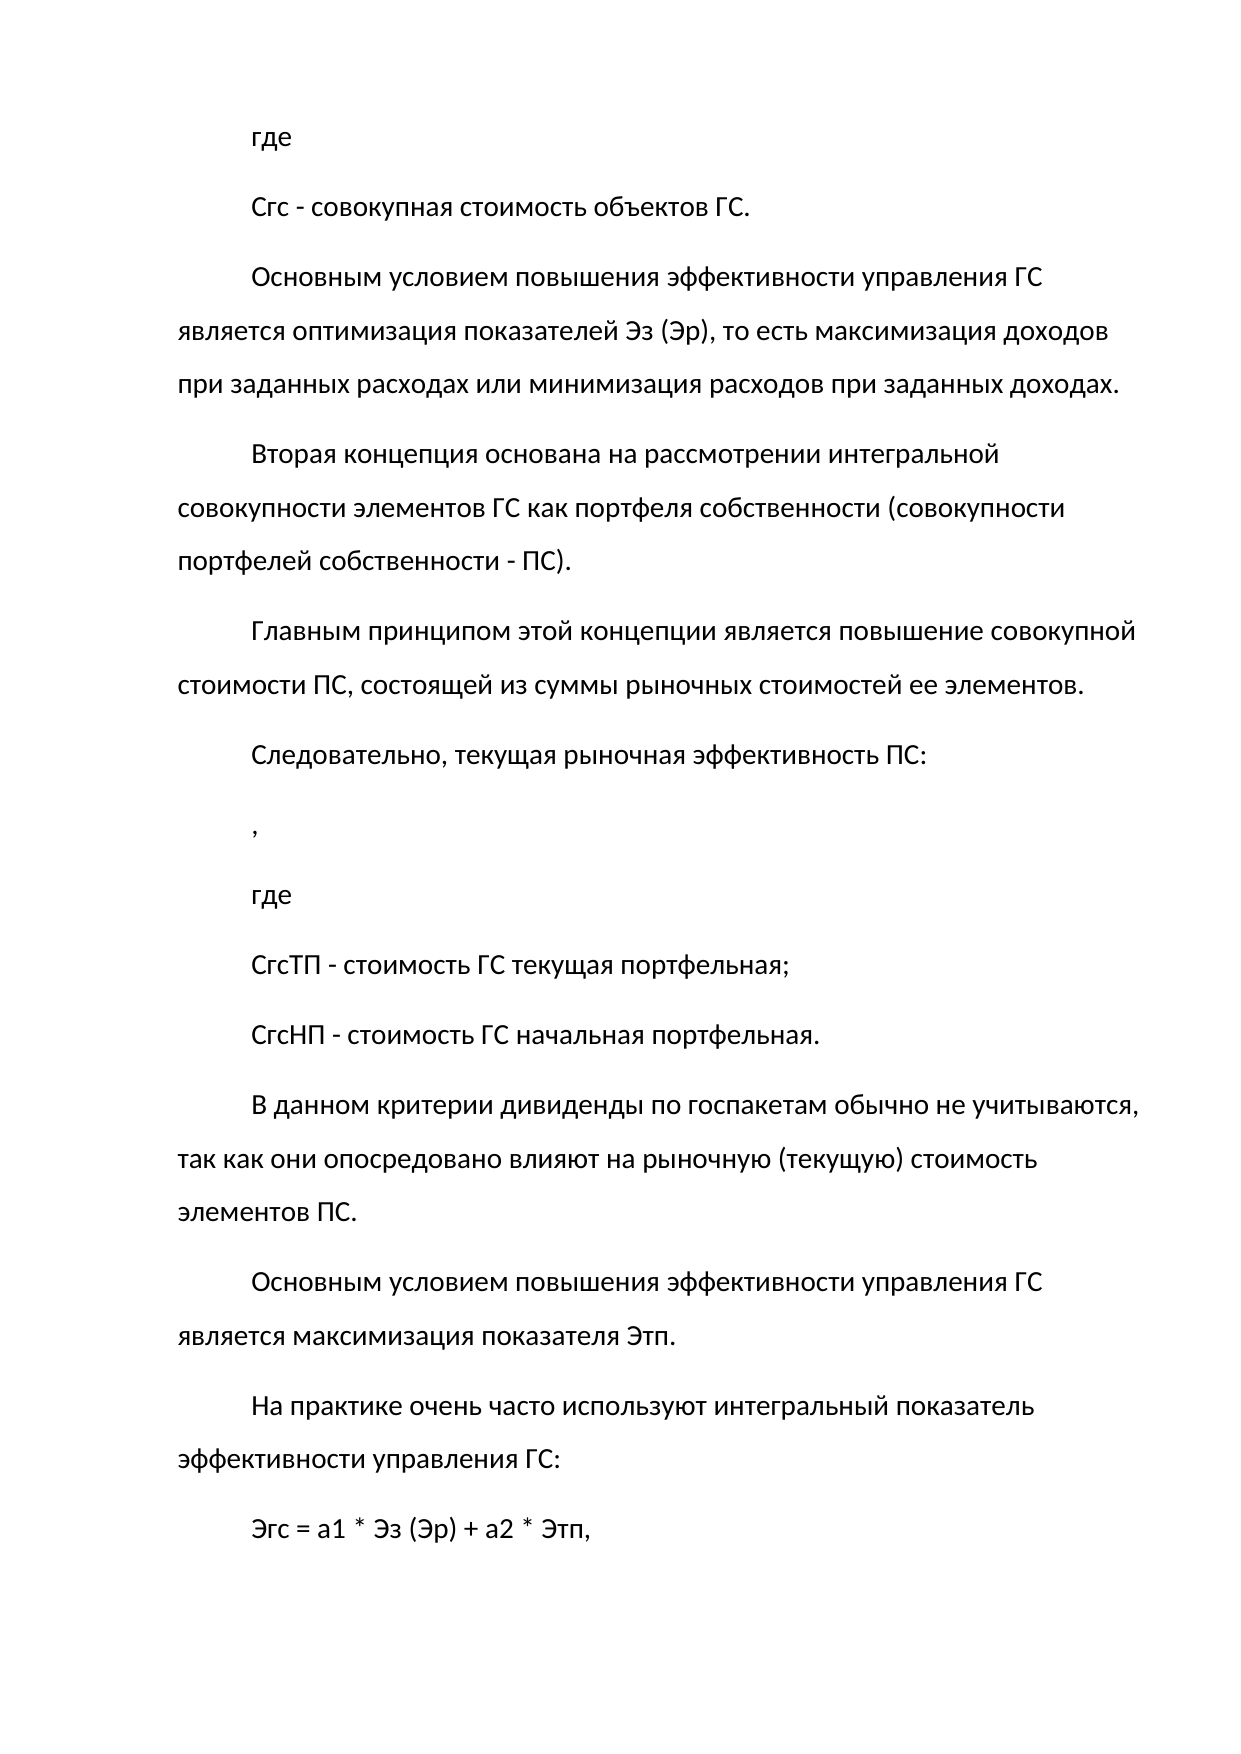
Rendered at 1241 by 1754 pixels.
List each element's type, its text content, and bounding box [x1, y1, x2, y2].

text Основным условием повышения эффективности управления ГС является оптимизация показателей Эз (Эр), то есть максимизация доходов при заданных расходах или минимизация расходов при заданных доходах. [177, 258, 1152, 401]
text Основным условием повышения эффективности управления ГС является максимизация показателя Этп. [177, 1263, 1152, 1352]
text СгсТП - стоимость ГС текущая портфельная; [177, 946, 1152, 982]
text Вторая концепция основана на рассмотрении интегральной совокупности элементов ГС как портфеля собственности (совокупности портфелей собственности - ПС). [177, 435, 1152, 578]
text Главным принципом этой концепции является повышение совокупной стоимости ПС, состоящей из суммы рыночных стоимостей ее элементов. [177, 612, 1152, 701]
text СгсНП - стоимость ГС начальная портфельная. [177, 1016, 1152, 1052]
text Сгс - совокупная стоимость объектов ГС. [177, 188, 1152, 224]
text Следовательно, текущая рыночная эффективность ПС: [177, 736, 1152, 771]
text Эгс = а1 * Эз (Эр) + а2 * Этп, [177, 1510, 1152, 1546]
text В данном критерии дивиденды по госпакетам обычно не учитываются, так как они опосредовано влияют на рыночную (текущую) стоимость элементов ПС. [177, 1086, 1152, 1229]
text где [177, 118, 1152, 154]
text где [177, 876, 1152, 912]
text , [177, 806, 1152, 842]
text На практике очень часто используют интегральный показатель эффективности управления ГС: [177, 1387, 1152, 1476]
